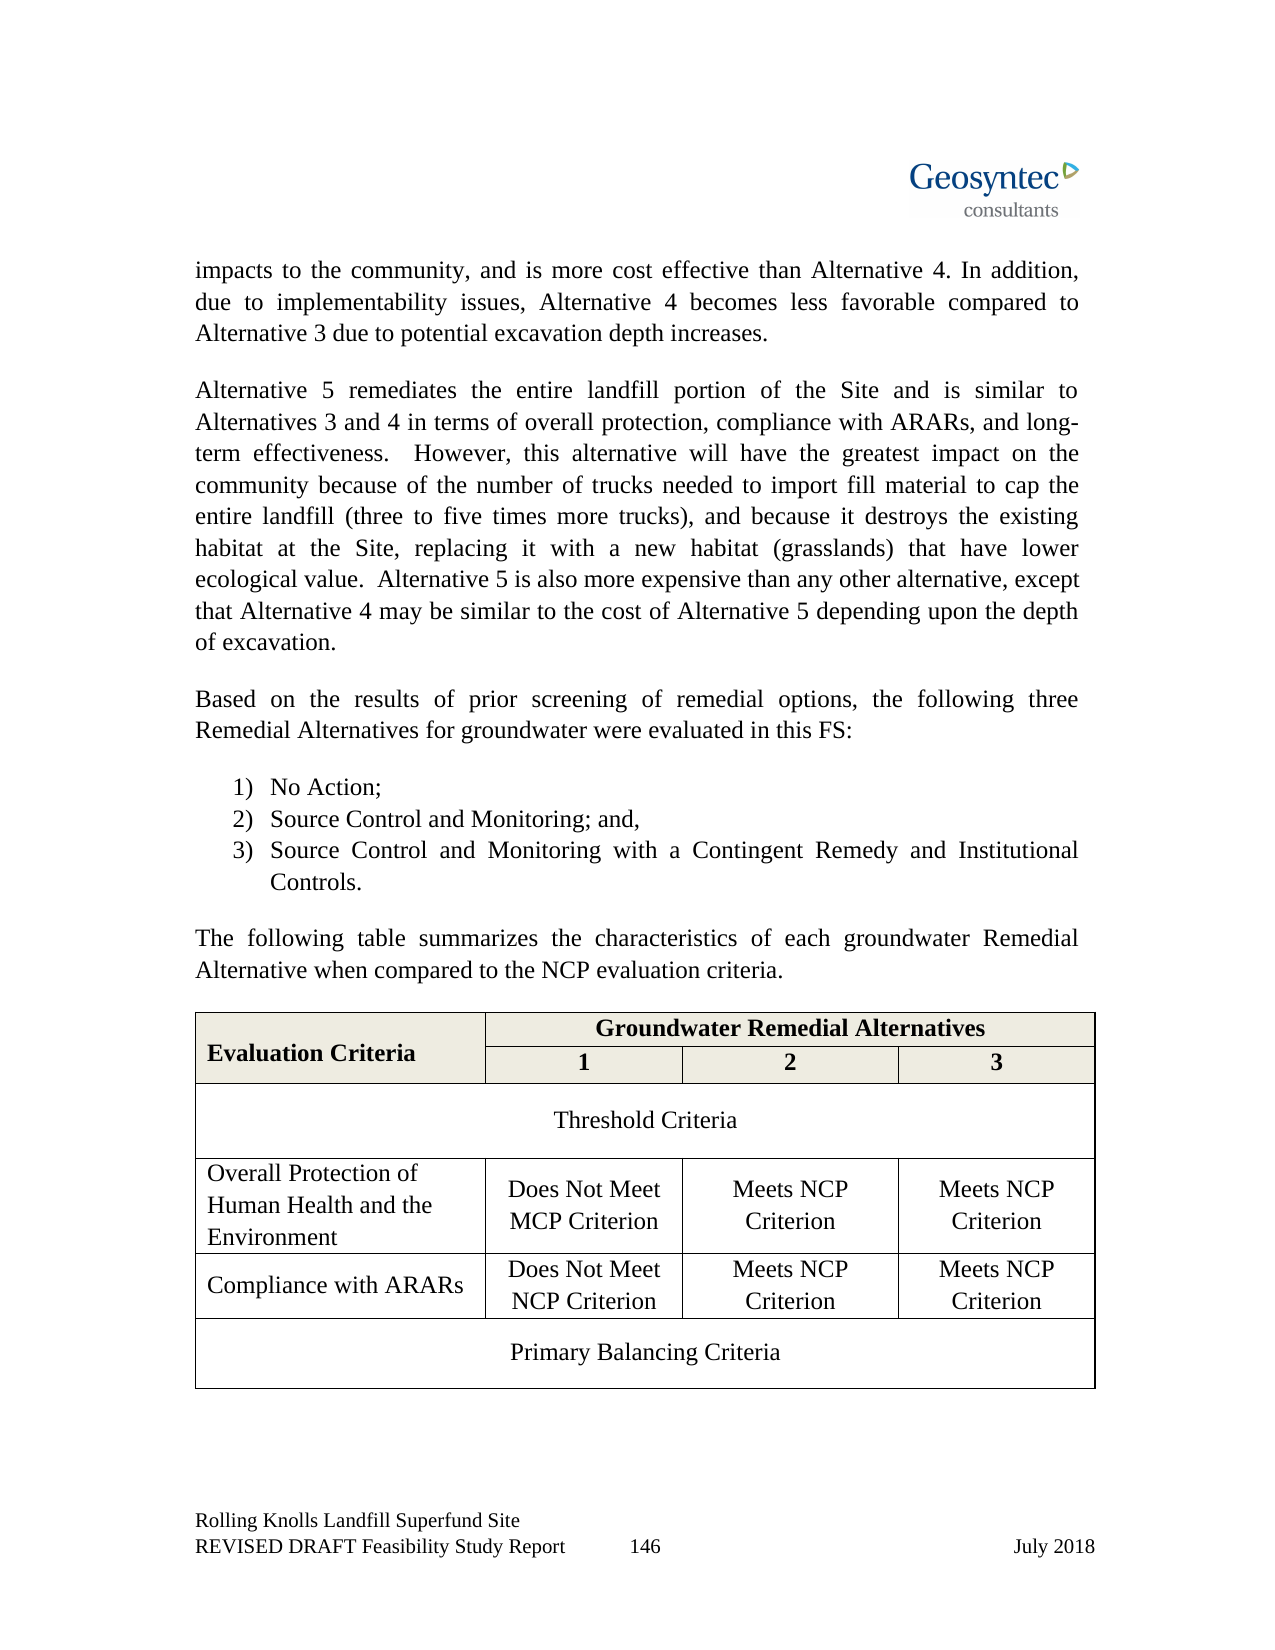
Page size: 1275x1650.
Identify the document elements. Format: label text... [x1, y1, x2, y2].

text Alternative 5 remediates the entire landfill portion of the Site and is similar to Alternatives 3 and 4 in terms of overall protection, compliance with ARARs, and long-term effectiveness. However, this alternative will have the greatest impact on the community because of the number of trucks needed to import fill material to cap the entire landfill (three to five times more trucks), and because it destroys the existing habitat at the Site, replacing it with a new habitat (grasslands) that have lower ecological value. Alternative 5 is also more expensive than any other alternative, except that Alternative 4 may be similar to the cost of Alternative 5 depending upon the depth of excavation. [195, 375, 1080, 656]
table_cell Primary Balancing Criteria [196, 1319, 1094, 1388]
text The following table summarizes the characteristics of each groundwater Remedial Alternative when compared to the NCP evaluation criteria. [195, 923, 1080, 984]
list No Action; [232, 772, 1080, 801]
table_cell Meets NCP Criterion [683, 1159, 898, 1253]
table_header Evaluation Criteria [196, 1013, 485, 1083]
table_header Groundwater Remedial Alternatives [486, 1013, 1094, 1046]
text Based on the results of prior screening of remedial options, the following three Remedial Alternatives for groundwater were evaluated in this FS: [195, 684, 1080, 744]
list Source Control and Monitoring; and, [232, 804, 1080, 832]
table_cell Meets NCP Criterion [899, 1254, 1094, 1317]
table_cell Meets NCP Criterion [683, 1254, 898, 1317]
table_cell Does Not Meet MCP Criterion [486, 1159, 682, 1253]
table_cell 3 [899, 1047, 1094, 1083]
table_cell Overall Protection of Human Health and the Environment [196, 1159, 485, 1253]
table_cell 1 [486, 1047, 682, 1083]
table_cell Threshold Criteria [196, 1084, 1094, 1157]
list Source Control and Monitoring with a Contingent Remedy and Institutional Controls. [232, 835, 1080, 896]
table_cell Meets NCP Criterion [899, 1159, 1094, 1253]
picture [908, 160, 1080, 218]
table_cell Does Not Meet NCP Criterion [486, 1254, 682, 1317]
table_cell 2 [683, 1047, 898, 1083]
table_cell Compliance with ARARs [196, 1254, 485, 1317]
